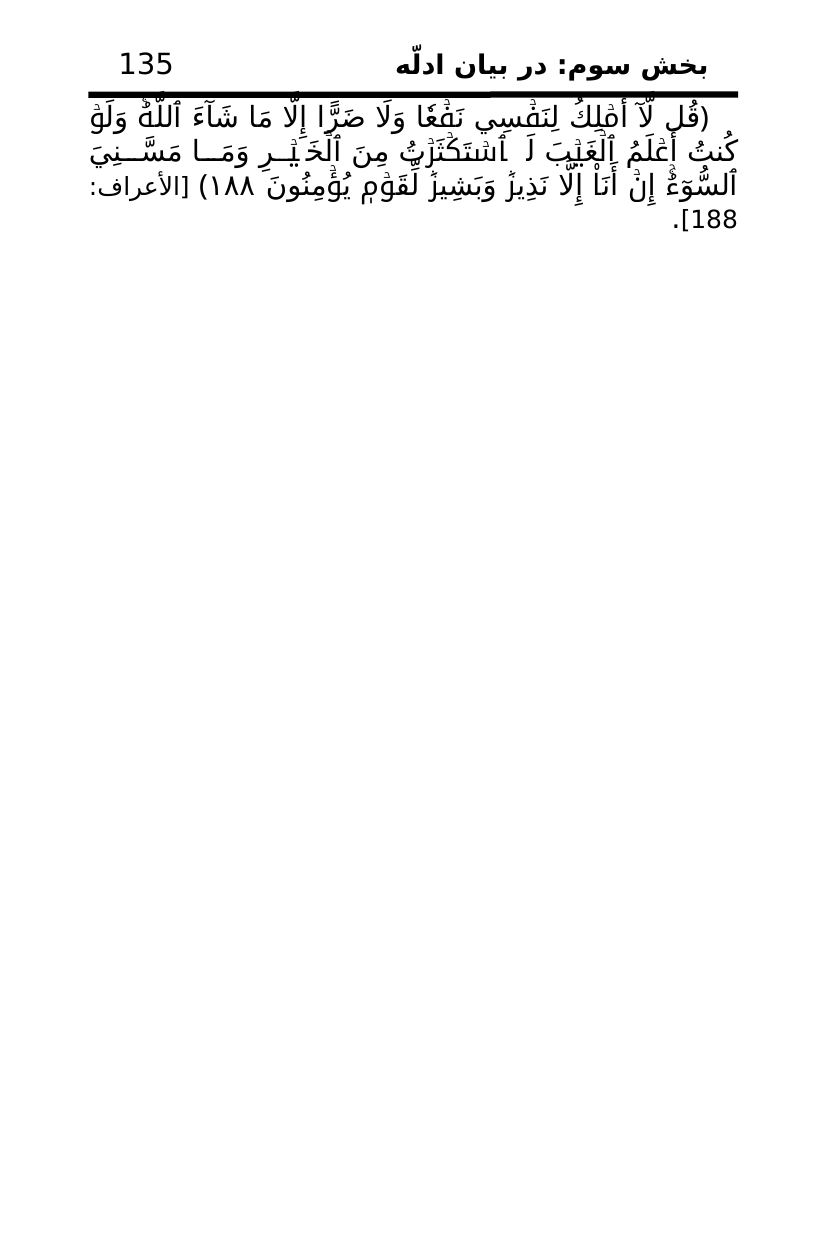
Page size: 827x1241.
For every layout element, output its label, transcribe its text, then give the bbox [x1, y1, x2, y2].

text ﴿قُل لَّآ أَمۡلِكُ لِنَفۡسِي نَفۡعٗا وَلَا ضَرًّا إِلَّا مَا شَآءَ ٱللَّهُۚ وَلَوۡ كُنتُ أَعۡلَمُ ٱلۡغَيۡبَ لَٱسۡتَكۡثَرۡتُ مِنَ ٱلۡخَيۡرِ وَمَا مَسَّنِيَ ٱلسُّوٓءُۚ إِنۡ أَنَا۠ إِلَّا نَذِيرٞ وَبَشِيرٞ لِّقَوۡمٖ يُؤۡمِنُونَ ١٨٨﴾ [الأعراف: 188]. [89, 100, 738, 236]
